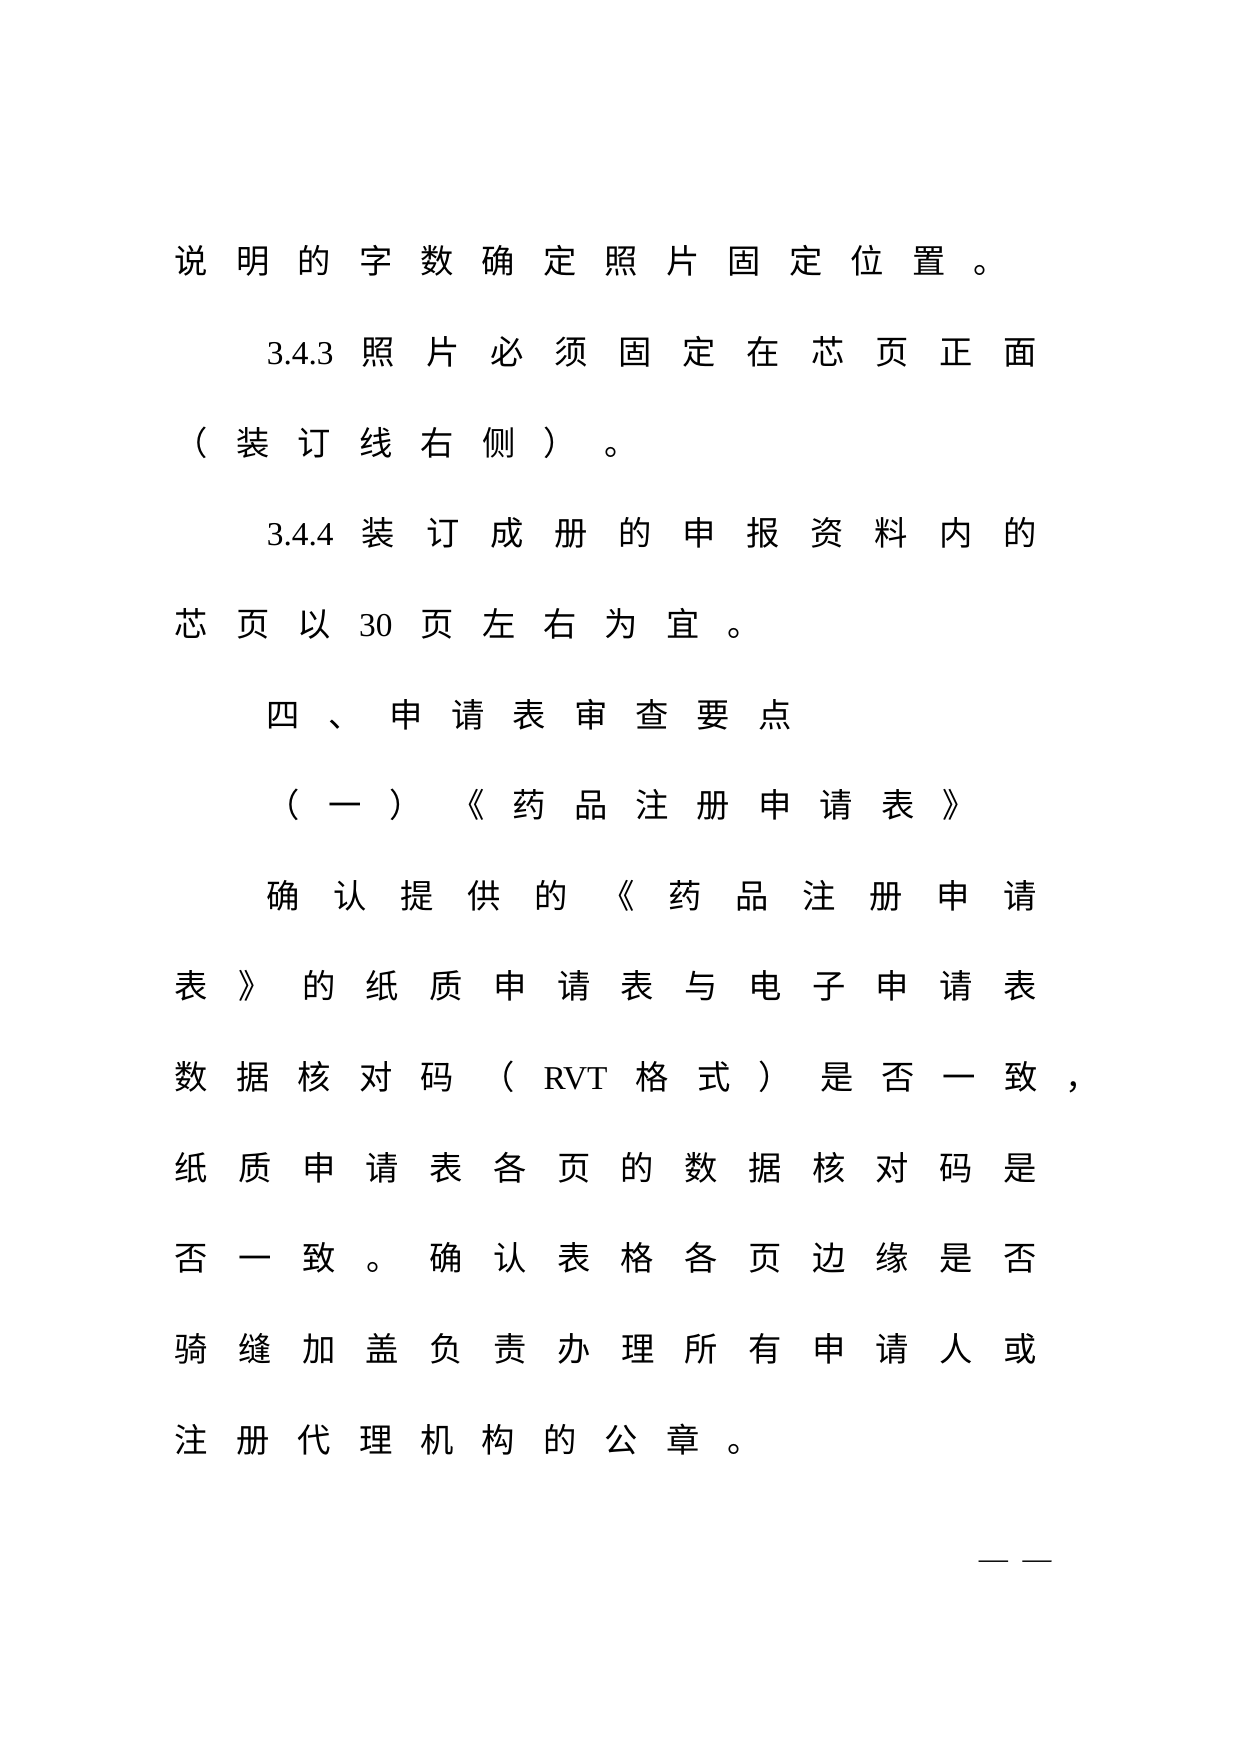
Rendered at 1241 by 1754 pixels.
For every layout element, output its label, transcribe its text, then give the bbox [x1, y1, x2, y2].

text 3.4.4装订成册的申报资料内的芯页以30页左右为宜。 [174, 486, 1066, 667]
text 3.4.3照片必须固定在芯页正面（装订线右侧）。 [174, 305, 1066, 486]
subtitle 四、申请表审查要点 [174, 667, 1066, 758]
text 确认提供的《药品注册申请表》的纸质申请表与电子申请表数据核对码（RVT格式）是否一致，纸质申请表各页的数据核对码是否一致。确认表格各页边缘是否骑缝加盖负责办理所有申请人或注册代理机构的公章。 [174, 848, 1066, 1483]
subtitle （一）《药品注册申请表》 [174, 758, 1066, 848]
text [174, 214, 1066, 305]
